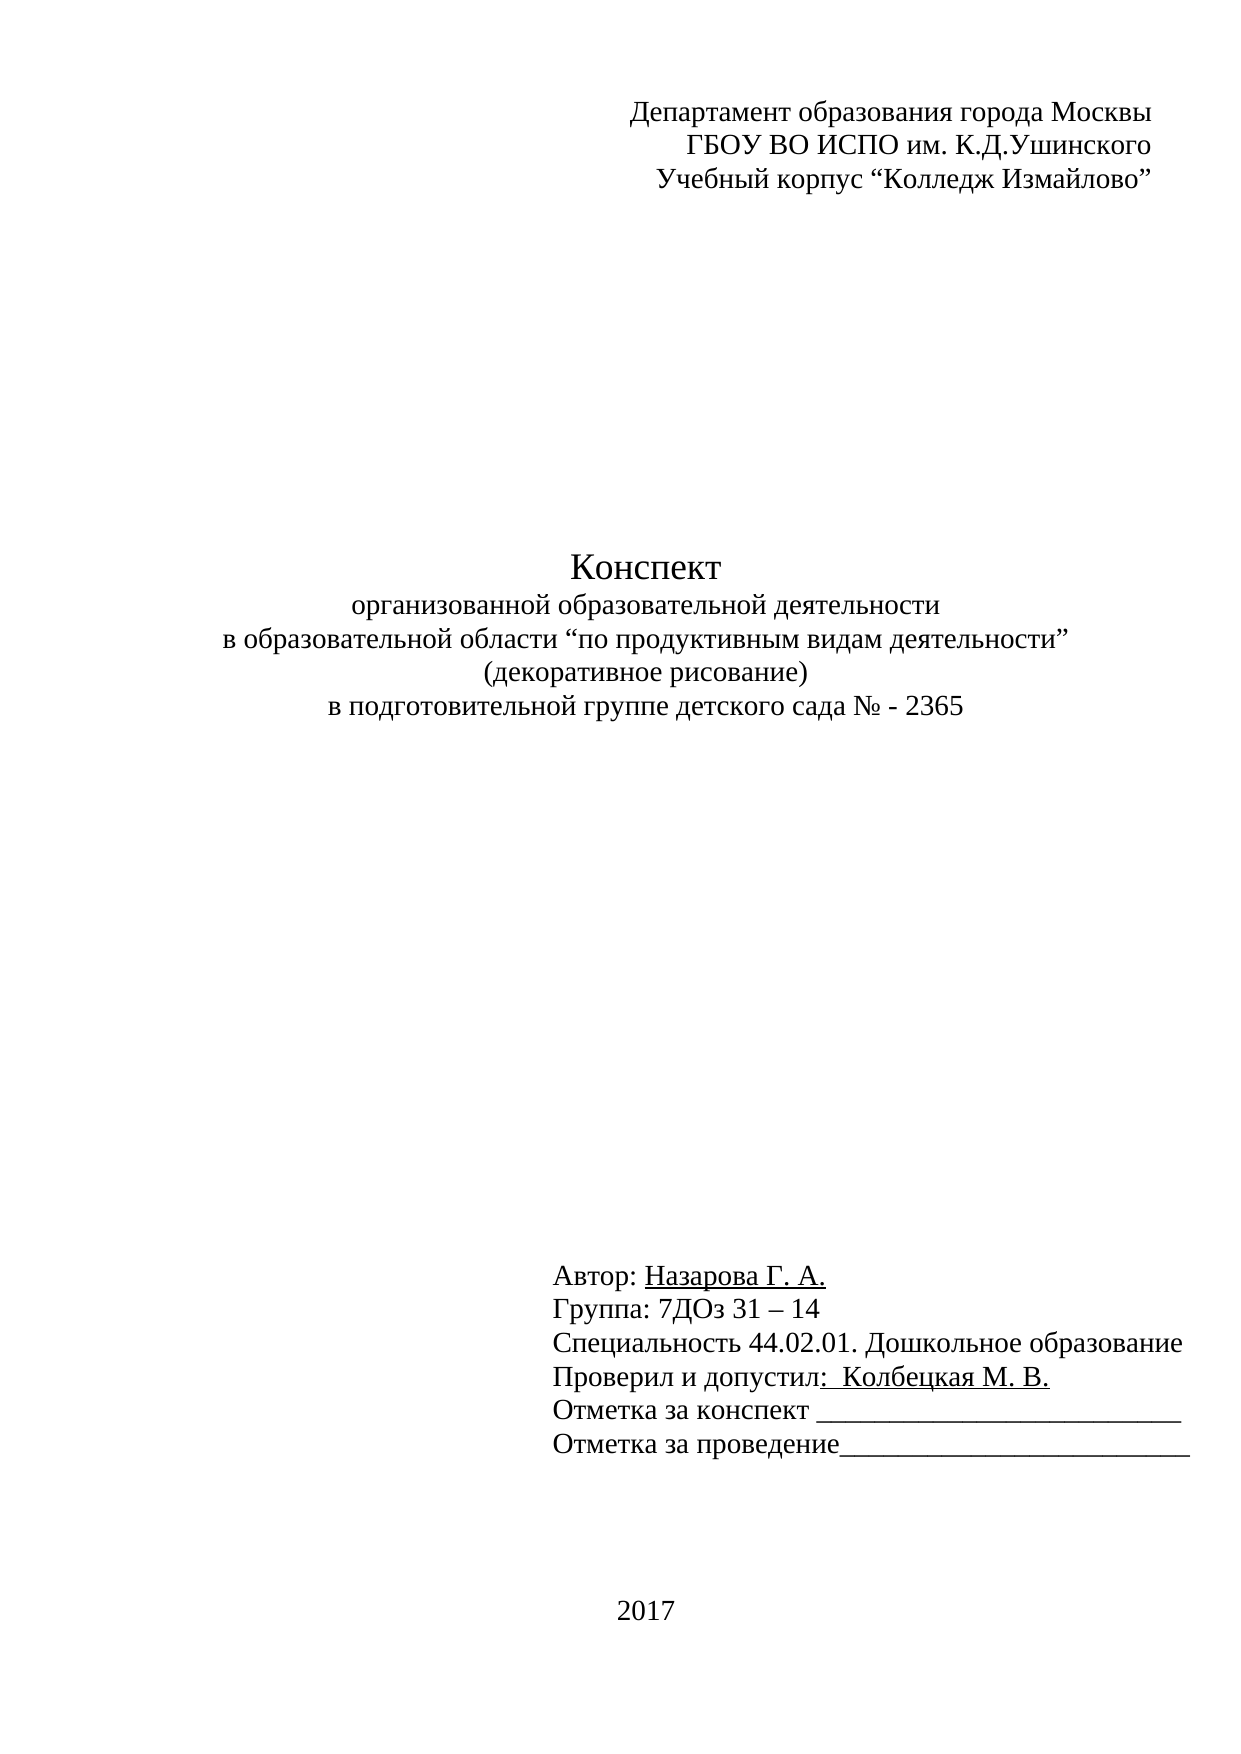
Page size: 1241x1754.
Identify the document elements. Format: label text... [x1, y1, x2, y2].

text Группа: 7ДОз 31 – 14 [177, 1292, 1215, 1325]
text Департамент образования города Москвы [102, 94, 1152, 127]
text Проверил и допустил: Колбецкая М. В. [177, 1359, 1215, 1392]
text Специальность 44.02.01. Дошкольное образование [177, 1325, 1215, 1359]
text Отметка за проведение________________________ [177, 1426, 1215, 1459]
text 2017 [102, 1593, 1152, 1627]
text ГБОУ ВО ИСПО им. К.Д.Ушинского [102, 127, 1152, 161]
text Отметка за конспект _________________________ [177, 1392, 1215, 1426]
text организованной образовательной деятельности [102, 587, 1152, 621]
text (декоративное рисование) [102, 654, 1152, 688]
text в образовательной области “по продуктивным видам деятельности” [102, 621, 1152, 654]
text Автор: Назарова Г. А. [177, 1258, 1215, 1292]
text Учебный корпус “Колледж Измайлово” [102, 161, 1152, 194]
text в подготовительной группе детского сада № - 2365 [102, 688, 1152, 721]
text Конспект [102, 544, 1152, 587]
